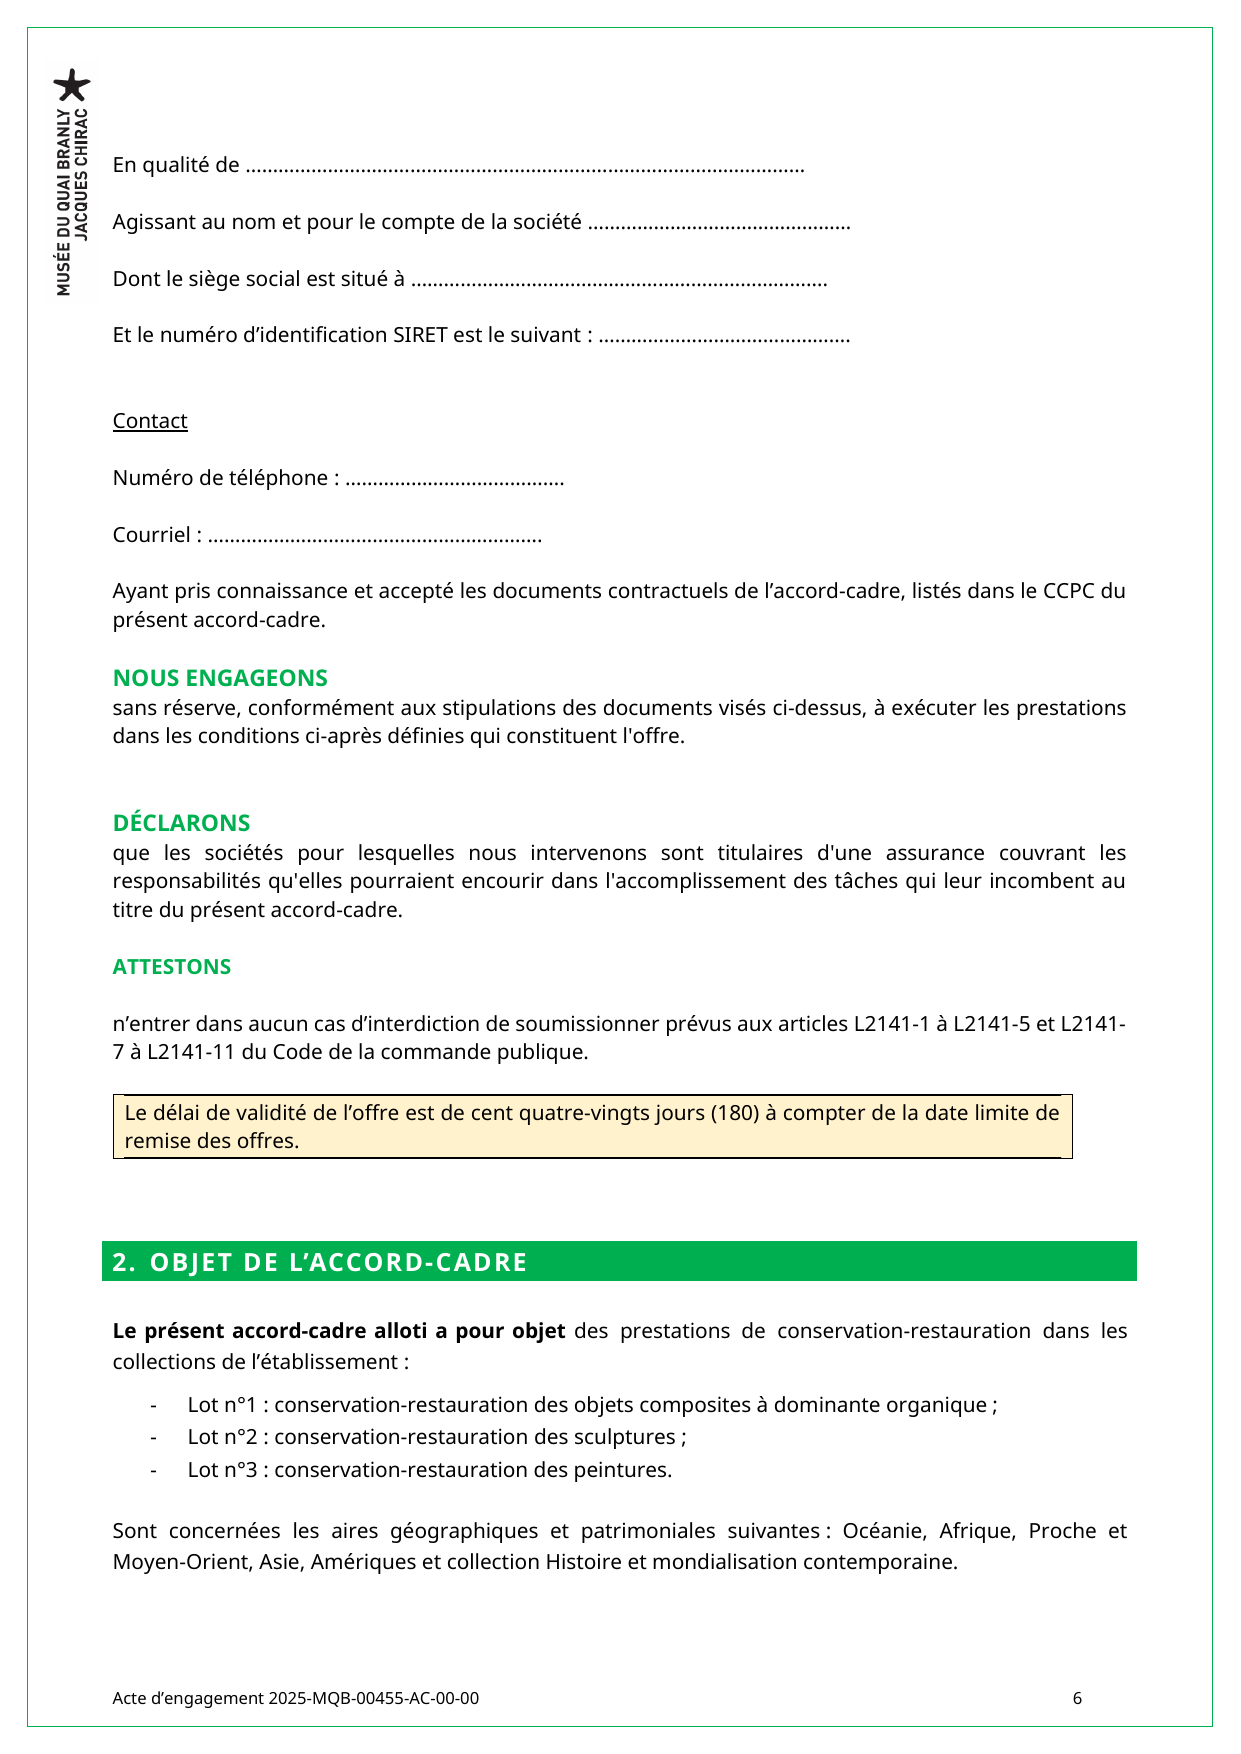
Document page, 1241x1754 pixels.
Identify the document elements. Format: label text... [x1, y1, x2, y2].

text Ayant pris connaissance et accepté les documents contractuels de l’accord-cadre, listés dans le CCPC du présent accord-cadre. [112, 577, 1128, 633]
text Dont le siège social est situé à …………………………………………………………………. [112, 264, 1128, 292]
text ATTESTONS [112, 952, 1128, 980]
text Contact [112, 406, 1128, 434]
list Le présent accord-cadre alloti a pour objet des prestations de conservation-restauration dans les collections de l’établissement : [112, 1316, 1128, 1375]
text DÉCLARONS [112, 807, 1128, 838]
title Objet de l’accord-cadre [104, 1242, 1136, 1280]
list Sont concernées les aires géographiques et patrimoniales suivantes : Océanie, Afrique, Proche et Moyen-Orient, Asie, Amériques et collection Histoire et mondialisation contemporaine. [112, 1516, 1128, 1575]
text n’entrer dans aucun cas d’interdiction de soumissionner prévus aux articles L2141-1 à L2141-5 et L2141-7 à L2141-11 du Code de la commande publique. [112, 1009, 1128, 1066]
text Courriel : ……………………………………………………. [112, 520, 1128, 548]
text Et le numéro d’identification SIRET est le suivant : ………………………………………. [112, 321, 1128, 349]
text que les sociétés pour lesquelles nous intervenons sont titulaires d'une assurance couvrant les responsabilités qu'elles pourraient encourir dans l'accomplissement des tâches qui leur incombent au titre du présent accord-cadre. [112, 838, 1128, 923]
list Lot n°2 : conservation-restauration des sculptures ; [150, 1422, 1128, 1451]
text Agissant au nom et pour le compte de la société ………………………………………… [112, 207, 1128, 235]
list Lot n°3 : conservation-restauration des peintures. [150, 1455, 1128, 1483]
text Numéro de téléphone : …………………………………. [112, 463, 1128, 491]
text sans réserve, conformément aux stipulations des documents visés ci-dessus, à exécuter les prestations dans les conditions ci-après définies qui constituent l'offre. [112, 693, 1128, 750]
text En qualité de ………………………………………………………………………………………… [112, 150, 1128, 178]
list Lot n°1 : conservation-restauration des objets composites à dominante organique ; [150, 1390, 1128, 1418]
text NOUS ENGAGEONS [112, 662, 1128, 693]
